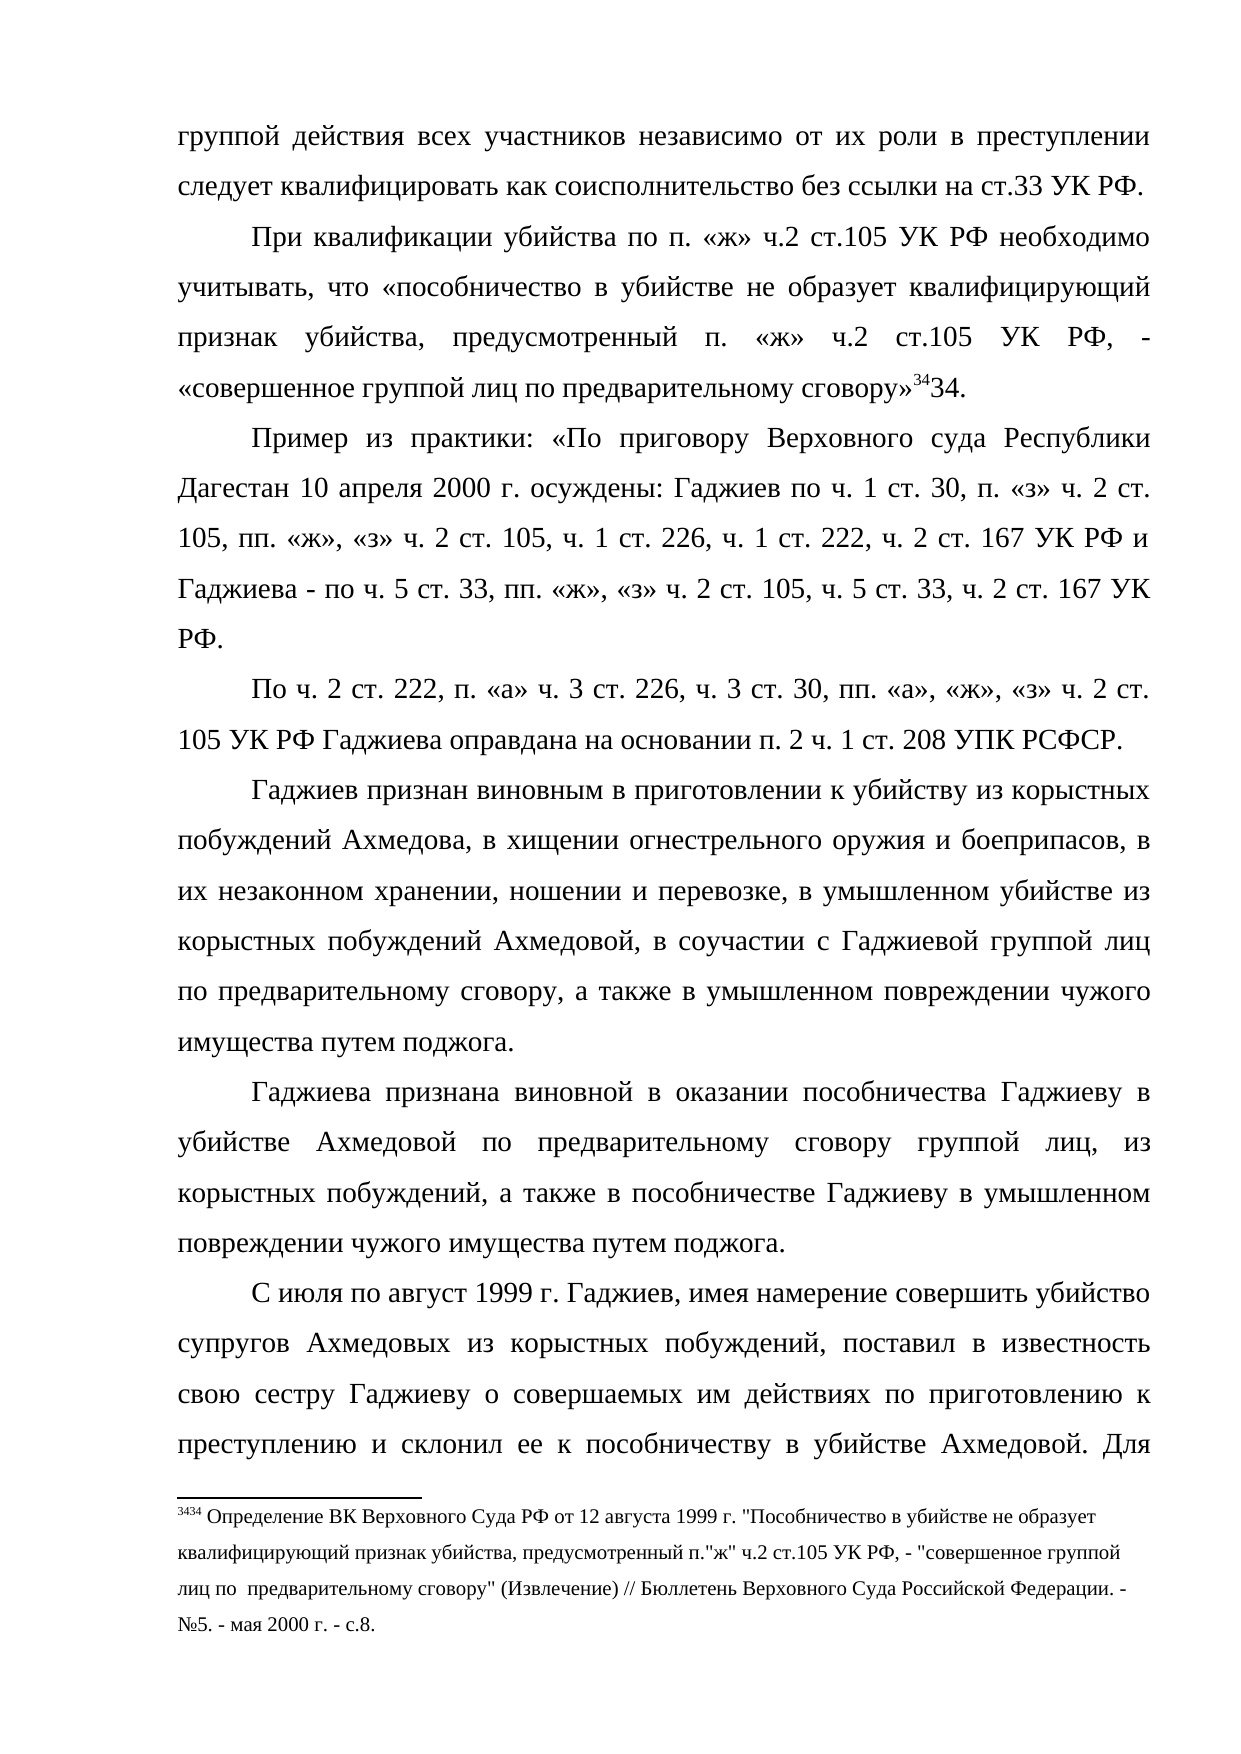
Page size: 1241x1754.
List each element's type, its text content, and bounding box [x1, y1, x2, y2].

text Гаджиева признана виновной в оказании пособничества Гаджиеву в убийстве Ахмедовой по предварительному сговору группой лиц, из корыстных побуждений, а также в пособничестве Гаджиеву в умышленном повреждении чужого имущества путем поджога. [177, 1074, 1152, 1258]
text По ч. 2 ст. 222, п. «а» ч. 3 ст. 226, ч. 3 ст. 30, пп. «а», «ж», «з» ч. 2 ст. 105 УК РФ Гаджиева оправдана на основании п. 2 ч. 1 ст. 208 УПК РСФСР. [177, 672, 1152, 755]
text Пример из практики: «По приговору Верховного суда Республики Дагестан 10 апреля . осуждены: Гаджиев по ч. 1 ст. 30, п. «з» ч. 2 ст. 105, пп. «ж», «з» ч. 2 ст. 105, ч. 1 ст. 226, ч. 1 ст. 222, ч. 2 ст. 167 УК РФ и Гаджиева - по ч. 5 ст. 33, пп. «ж», «з» ч. 2 ст. 105, ч. 5 ст. 33, ч. 2 ст. 167 УК РФ. [177, 420, 1152, 655]
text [177, 118, 1152, 202]
text При квалификации убийства по п. «ж» ч.2 ст.105 УК РФ необходимо учитывать, что «пособничество в убийстве не образует квалифицирующий признак убийства, предусмотренный п. «ж» ч.2 ст.105 УК РФ, - «совершенное группой лиц по предварительному сговору»34. [177, 219, 1152, 403]
text Гаджиев признан виновным в приготовлении к убийству из корыстных побуждений Ахмедова, в хищении огнестрельного оружия и боеприпасов, в их незаконном хранении, ношении и перевозке, в умышленном убийстве из корыстных побуждений Ахмедовой, в соучастии с Гаджиевой группой лиц по предварительному сговору, а также в умышленном повреждении чужого имущества путем поджога. [177, 772, 1152, 1057]
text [177, 1275, 1152, 1460]
